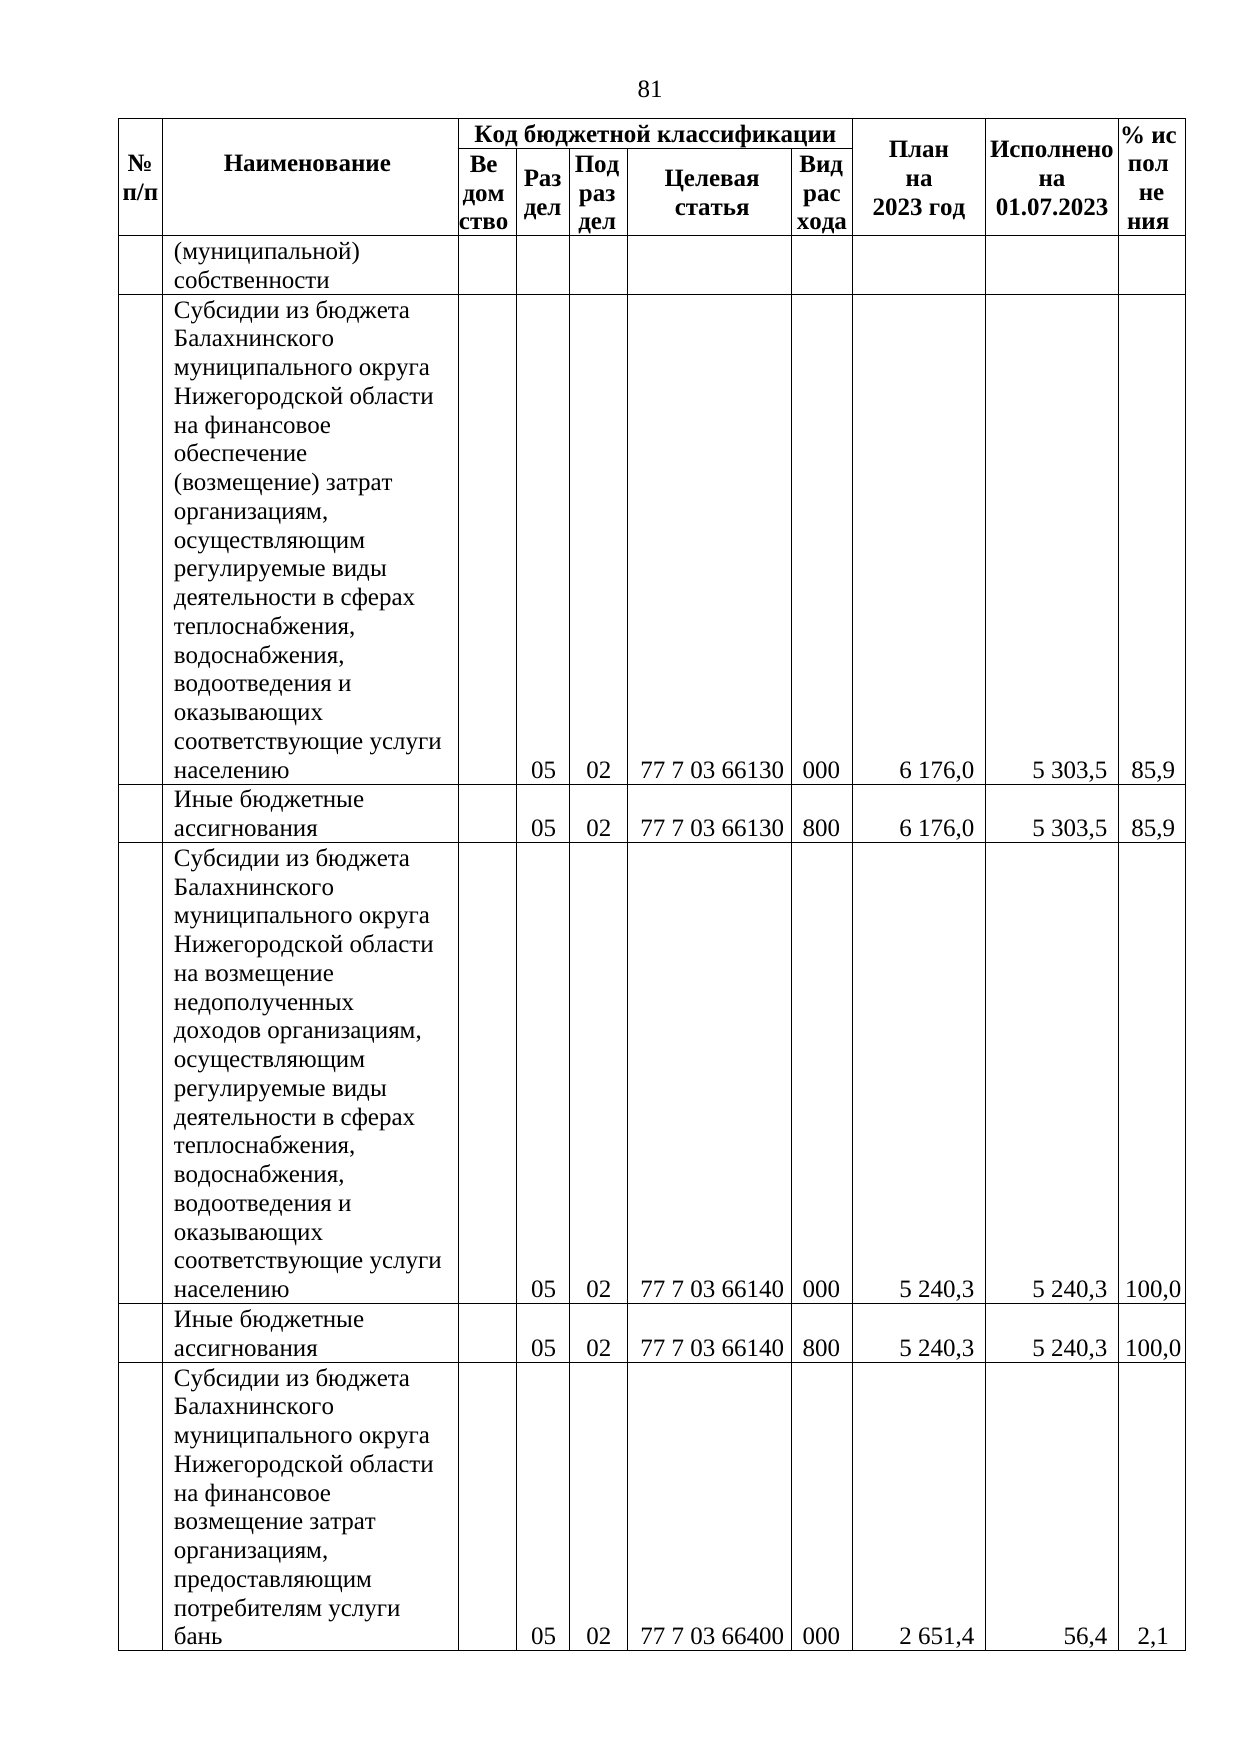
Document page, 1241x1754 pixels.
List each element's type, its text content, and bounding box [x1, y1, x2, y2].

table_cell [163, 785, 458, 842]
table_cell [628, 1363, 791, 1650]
table_cell Подраз дел [570, 149, 627, 235]
table_header Исполнено на 01.07.2023 [986, 119, 1118, 235]
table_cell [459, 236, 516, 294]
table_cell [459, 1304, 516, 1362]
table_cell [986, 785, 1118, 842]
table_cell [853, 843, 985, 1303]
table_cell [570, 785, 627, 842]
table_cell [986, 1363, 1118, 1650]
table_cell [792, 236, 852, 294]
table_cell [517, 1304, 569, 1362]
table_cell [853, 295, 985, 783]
table_header Код бюджетной классификации [459, 119, 852, 148]
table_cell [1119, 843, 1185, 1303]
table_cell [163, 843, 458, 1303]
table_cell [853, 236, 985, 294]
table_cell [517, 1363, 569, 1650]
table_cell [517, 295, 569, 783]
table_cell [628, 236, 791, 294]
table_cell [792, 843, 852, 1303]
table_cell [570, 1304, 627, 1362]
table_header Наименование [163, 119, 458, 235]
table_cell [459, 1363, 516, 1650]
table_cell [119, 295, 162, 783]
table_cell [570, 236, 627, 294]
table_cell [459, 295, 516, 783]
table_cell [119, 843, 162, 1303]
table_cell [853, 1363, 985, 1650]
table_cell Раз дел [517, 149, 569, 235]
table_cell Целевая статья [628, 149, 791, 235]
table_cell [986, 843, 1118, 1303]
table_header % ис пол не ния [1119, 119, 1185, 235]
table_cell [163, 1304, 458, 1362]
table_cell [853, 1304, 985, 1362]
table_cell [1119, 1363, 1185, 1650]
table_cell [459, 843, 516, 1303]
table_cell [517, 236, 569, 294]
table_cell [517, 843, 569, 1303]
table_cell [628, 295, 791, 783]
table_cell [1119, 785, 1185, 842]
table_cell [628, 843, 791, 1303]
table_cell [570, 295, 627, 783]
table_header № п/п [119, 119, 162, 235]
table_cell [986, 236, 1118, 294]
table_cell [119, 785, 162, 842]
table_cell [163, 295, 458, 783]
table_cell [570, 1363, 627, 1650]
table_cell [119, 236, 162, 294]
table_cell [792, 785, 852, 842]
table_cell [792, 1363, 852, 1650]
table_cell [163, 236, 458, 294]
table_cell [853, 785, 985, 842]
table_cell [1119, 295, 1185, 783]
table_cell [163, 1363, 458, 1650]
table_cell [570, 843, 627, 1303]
table_header План на 2023 год [853, 119, 985, 235]
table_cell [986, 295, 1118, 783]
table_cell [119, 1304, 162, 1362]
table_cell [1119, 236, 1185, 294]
table_cell Вид рас хода [792, 149, 852, 235]
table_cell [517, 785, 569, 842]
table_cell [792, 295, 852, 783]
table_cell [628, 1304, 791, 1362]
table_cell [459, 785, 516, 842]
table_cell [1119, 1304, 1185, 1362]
table_cell Ве дом ство [459, 149, 516, 235]
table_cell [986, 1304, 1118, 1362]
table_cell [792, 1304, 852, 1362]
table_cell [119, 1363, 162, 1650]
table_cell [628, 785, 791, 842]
